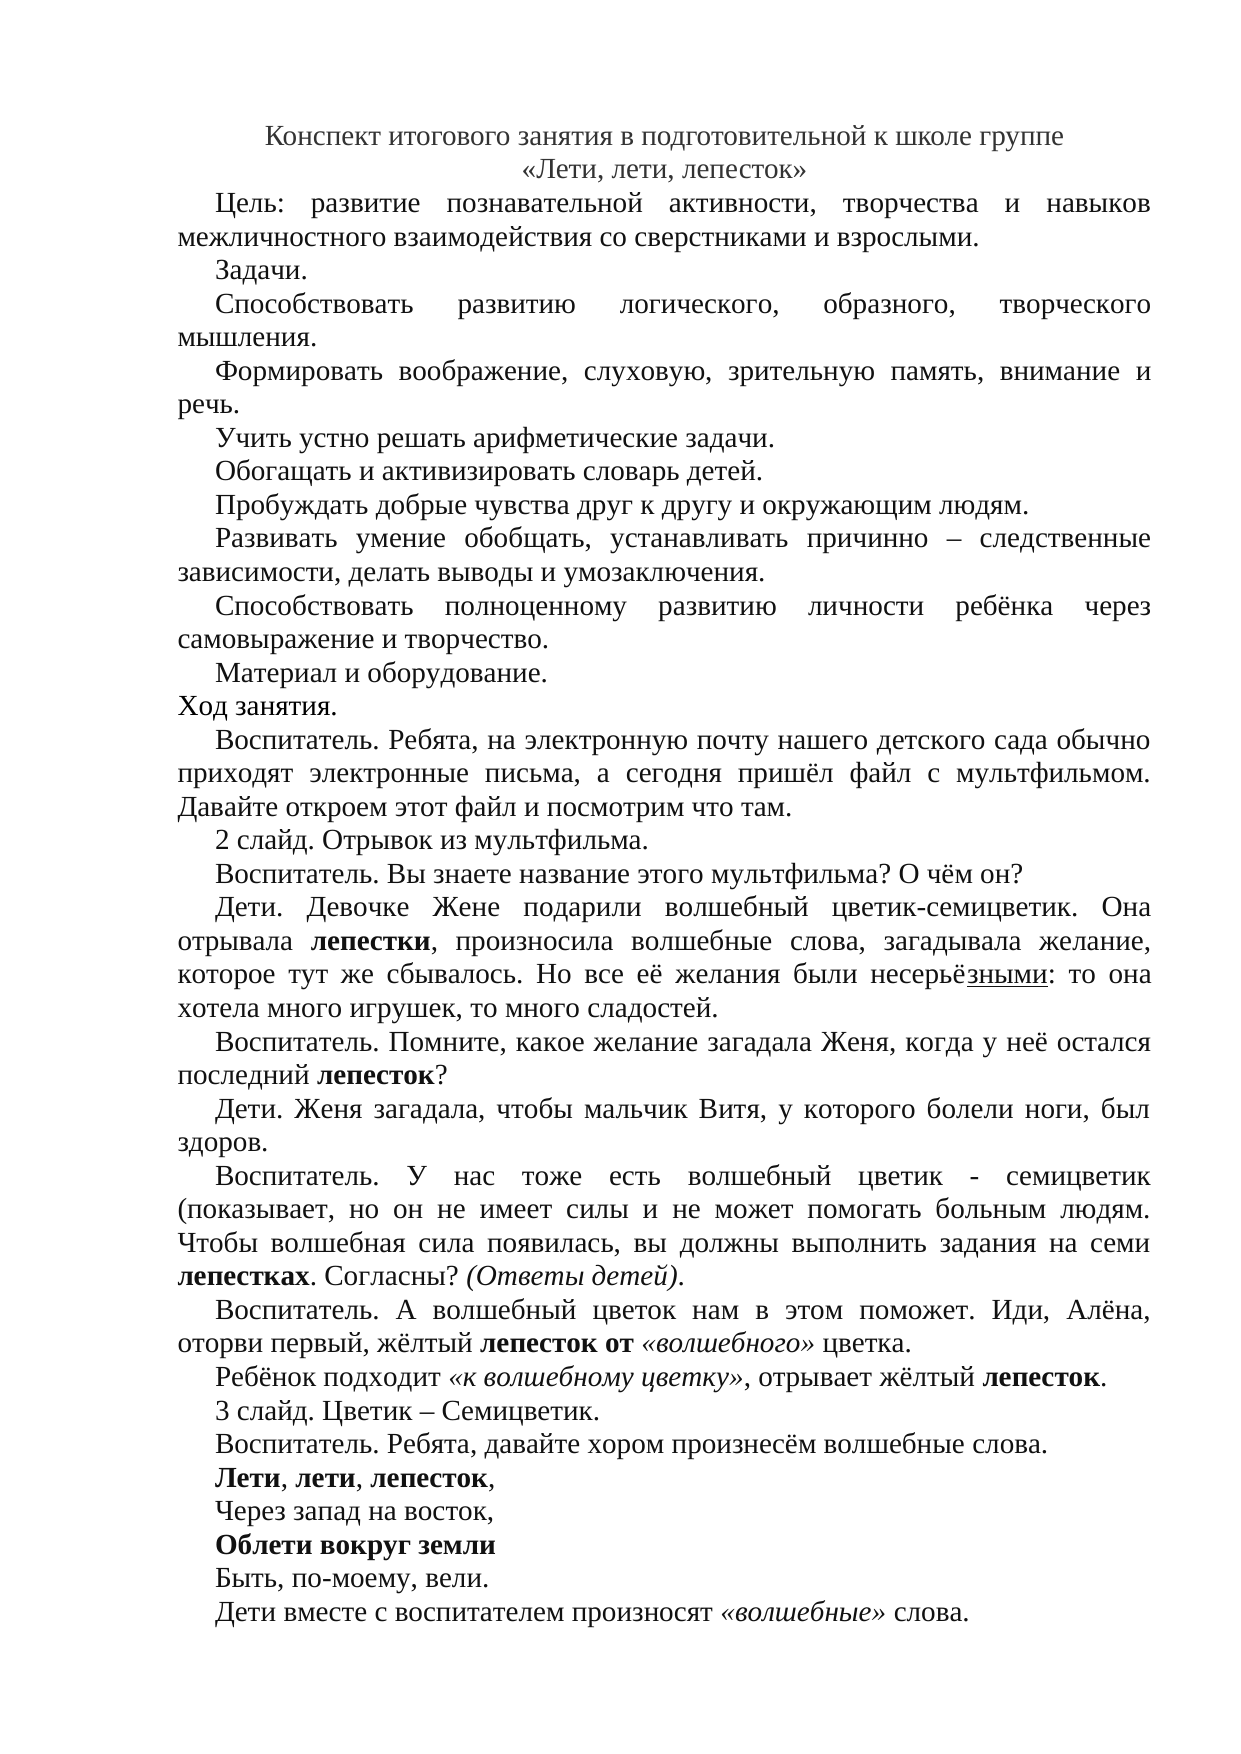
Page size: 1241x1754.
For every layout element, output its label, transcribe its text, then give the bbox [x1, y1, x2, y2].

text Воспитатель. Ребята, на электронную почту нашего детского сада обычно приходят электронные письма, а сегодня пришёл файл с мультфильмом. Давайте откроем этот файл и посмотрим что там. [177, 722, 1152, 822]
text Способствовать полноценному развитию личности ребёнка через самовыражение и творчество. [177, 588, 1152, 655]
text Быть, по-моему, вели. [177, 1560, 1152, 1594]
text Обогащать и активизировать словарь детей. [177, 453, 1152, 487]
text Дети. Девочке Жене подарили волшебный цветик-семицветик. Она отрывала лепестки, произносила волшебные слова, загадывала желание, которое тут же сбывалось. Но все её желания были несерьёзными: то она хотела много игрушек, то много сладостей. [177, 889, 1152, 1024]
text Через запад на восток, [177, 1493, 1152, 1527]
text Ребёнок подходит «к волшебному цветку», отрывает жёлтый лепесток. [177, 1359, 1152, 1393]
text Развивать умение обобщать, устанавливать причинно – следственные зависимости, делать выводы и умозаключения. [177, 521, 1152, 588]
text Формировать воображение, слуховую, зрительную память, внимание и речь. [177, 353, 1152, 420]
text Облети вокруг земли [177, 1527, 1152, 1560]
text Учить устно решать арифметические задачи. [177, 420, 1152, 453]
text Способствовать развитию логического, образного, творческого мышления. [177, 286, 1152, 353]
text Воспитатель. У нас тоже есть волшебный цветик - семицветик (показывает, но он не имеет силы и не может помогать больным людям. Чтобы волшебная сила появилась, вы должны выполнить задания на семи лепестках. Согласны? (Ответы детей). [177, 1158, 1152, 1292]
text Дети. Женя загадала, чтобы мальчик Витя, у которого болели ноги, был здоров. [177, 1091, 1152, 1158]
text 3 слайд. Цветик – Семицветик. [177, 1393, 1152, 1426]
text Воспитатель. А волшебный цветок нам в этом поможет. Иди, Алёна, оторви первый, жёлтый лепесток от «волшебного» цветка. [177, 1292, 1152, 1359]
text Конспект итогового занятия в подготовительной к школе группе [177, 118, 1152, 152]
text Воспитатель. Вы знаете название этого мультфильма? О чём он? [177, 856, 1152, 889]
text Материал и оборудование. [177, 655, 1152, 688]
text 2 слайд. Отрывок из мультфильма. [177, 822, 1152, 856]
text Пробуждать добрые чувства друг к другу и окружающим людям. [177, 487, 1152, 521]
text Ход занятия. [177, 688, 1152, 722]
text «Лети, лети, лепесток» [177, 152, 1152, 185]
text Лети, лети, лепесток, [177, 1460, 1152, 1493]
text Задачи. [177, 252, 1152, 286]
text Цель: развитие познавательной активности, творчества и навыков межличностного взаимодействия со сверстниками и взрослыми. [177, 185, 1152, 252]
text Дети вместе с воспитателем произносят «волшебные» слова. [177, 1594, 1152, 1627]
text Воспитатель. Ребята, давайте хором произнесём волшебные слова. [177, 1426, 1152, 1460]
text Воспитатель. Помните, какое желание загадала Женя, когда у неё остался последний лепесток? [177, 1024, 1152, 1091]
